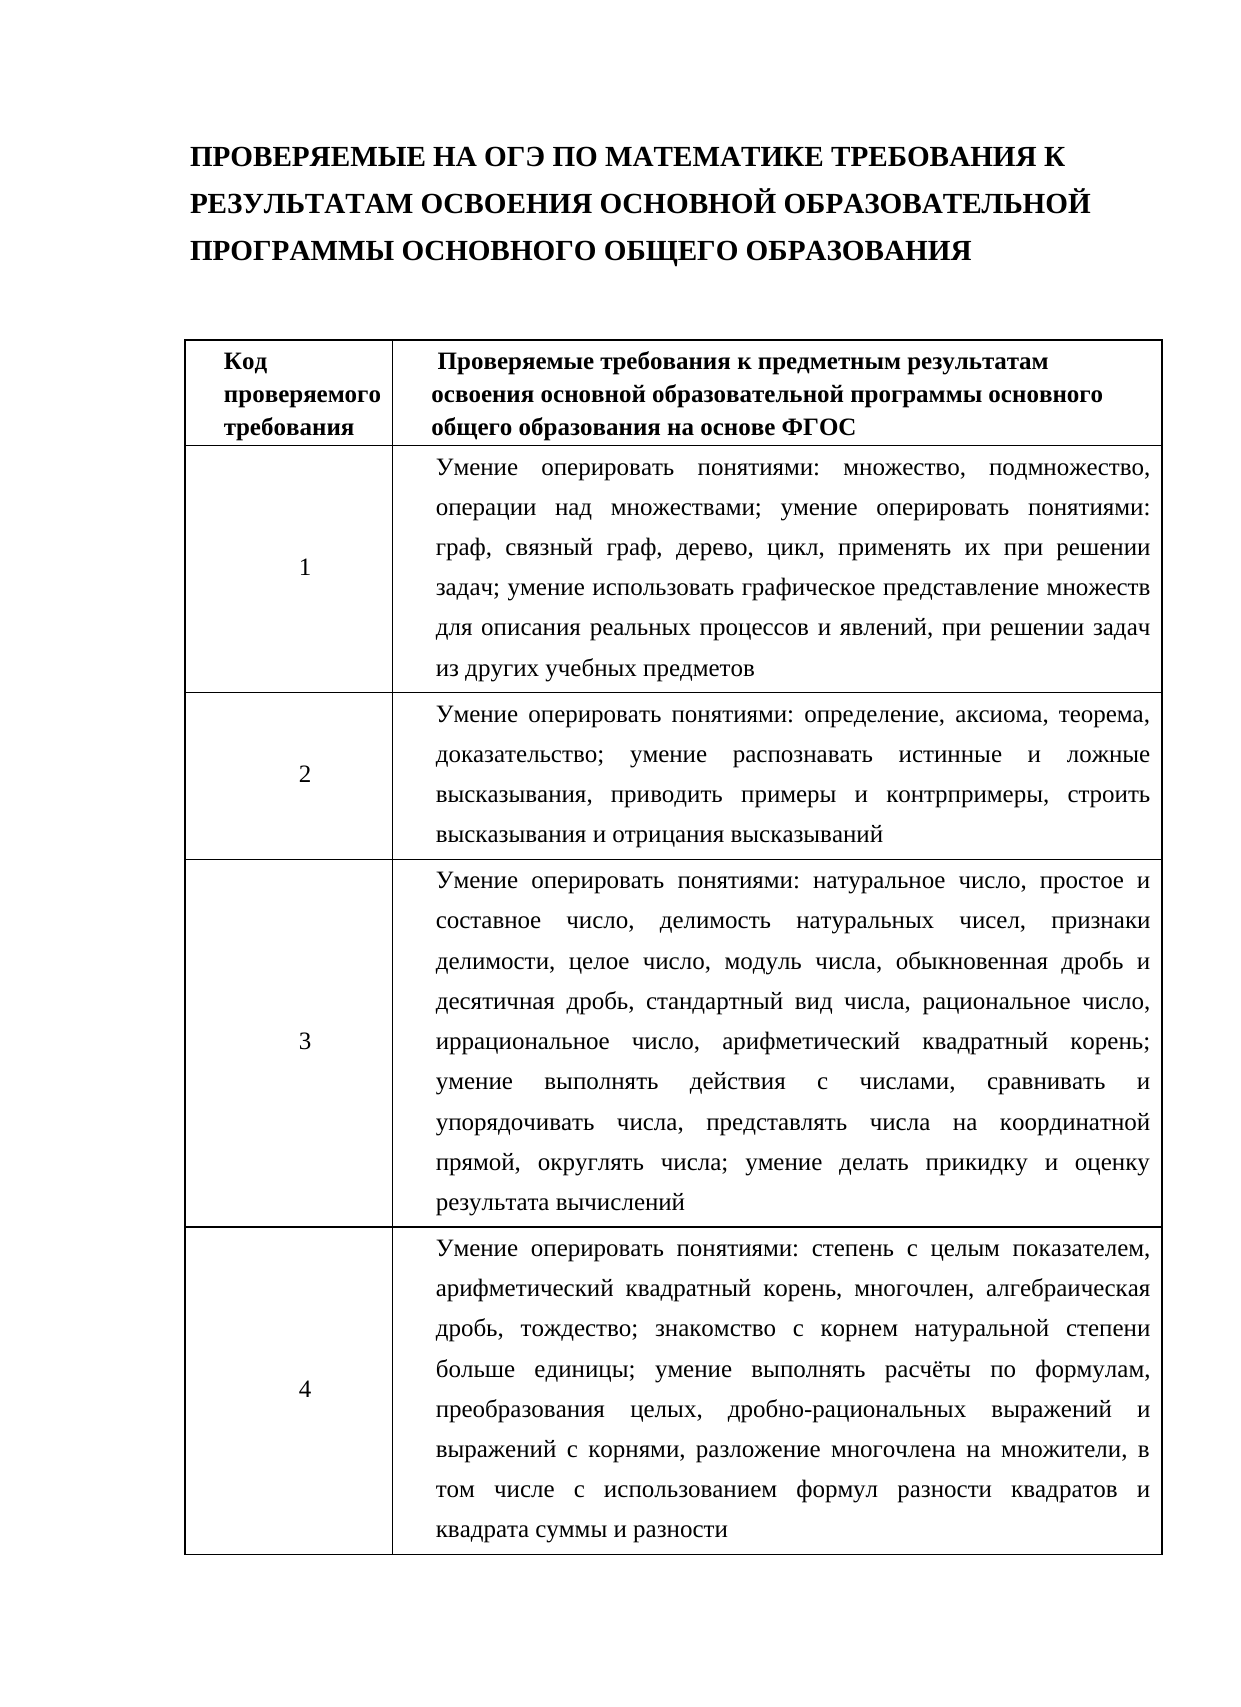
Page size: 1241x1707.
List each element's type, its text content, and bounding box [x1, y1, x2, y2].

table_header Код проверяемого требования [186, 341, 392, 445]
table_cell Умение оперировать понятиями: множество, подмножество, операции над множествами; умение оперировать понятиями: граф, связный граф, дерево, цикл, применять их при решении задач; умение использовать графическое представление множеств для описания реальных процессов и явлений, при решении задач из других учебных предметов [393, 446, 1161, 692]
table_cell 1 [186, 446, 392, 692]
table_header Проверяемые требования к предметным результатам освоения основной образовательной программы основного общего образования на основе ФГОС [393, 341, 1161, 445]
table_cell 3 [186, 860, 392, 1226]
table_cell Умение оперировать понятиями: натуральное число, простое и составное число, делимость натуральных чисел, признаки делимости, целое число, модуль числа, обыкновенная дробь и десятичная дробь, стандартный вид числа, рациональное число, иррациональное число, арифметический квадратный корень; умение выполнять действия с числами, сравнивать и упорядочивать числа, представлять числа на координатной прямой, округлять числа; умение делать прикидку и оценку результата вычислений [393, 860, 1161, 1226]
table_cell 2 [186, 693, 392, 858]
table_cell Умение оперировать понятиями: определение, аксиома, теорема, доказательство; умение распознавать истинные и ложные высказывания, приводить примеры и контрпримеры, строить высказывания и отрицания высказываний [393, 693, 1161, 858]
text ПРОВЕРЯЕМЫЕ НА ОГЭ ПО МАТЕМАТИКЕ ТРЕБОВАНИЯ К РЕЗУЛЬТАТАМ ОСВОЕНИЯ ОСНОВНОЙ ОБРАЗОВАТЕЛЬНОЙ ПРОГРАММЫ ОСНОВНОГО ОБЩЕГО ОБРАЗОВАНИЯ [190, 139, 1152, 266]
table_cell Умение оперировать понятиями: степень с целым показателем, арифметический квадратный корень, многочлен, алгебраическая дробь, тождество; знакомство с корнем натуральной степени больше единицы; умение выполнять расчёты по формулам, преобразования целых, дробно-рациональных выражений и выражений с корнями, разложение многочлена на множители, в том числе с использованием формул разности квадратов и квадрата суммы и разности [393, 1228, 1161, 1554]
table_cell 4 [186, 1228, 392, 1554]
